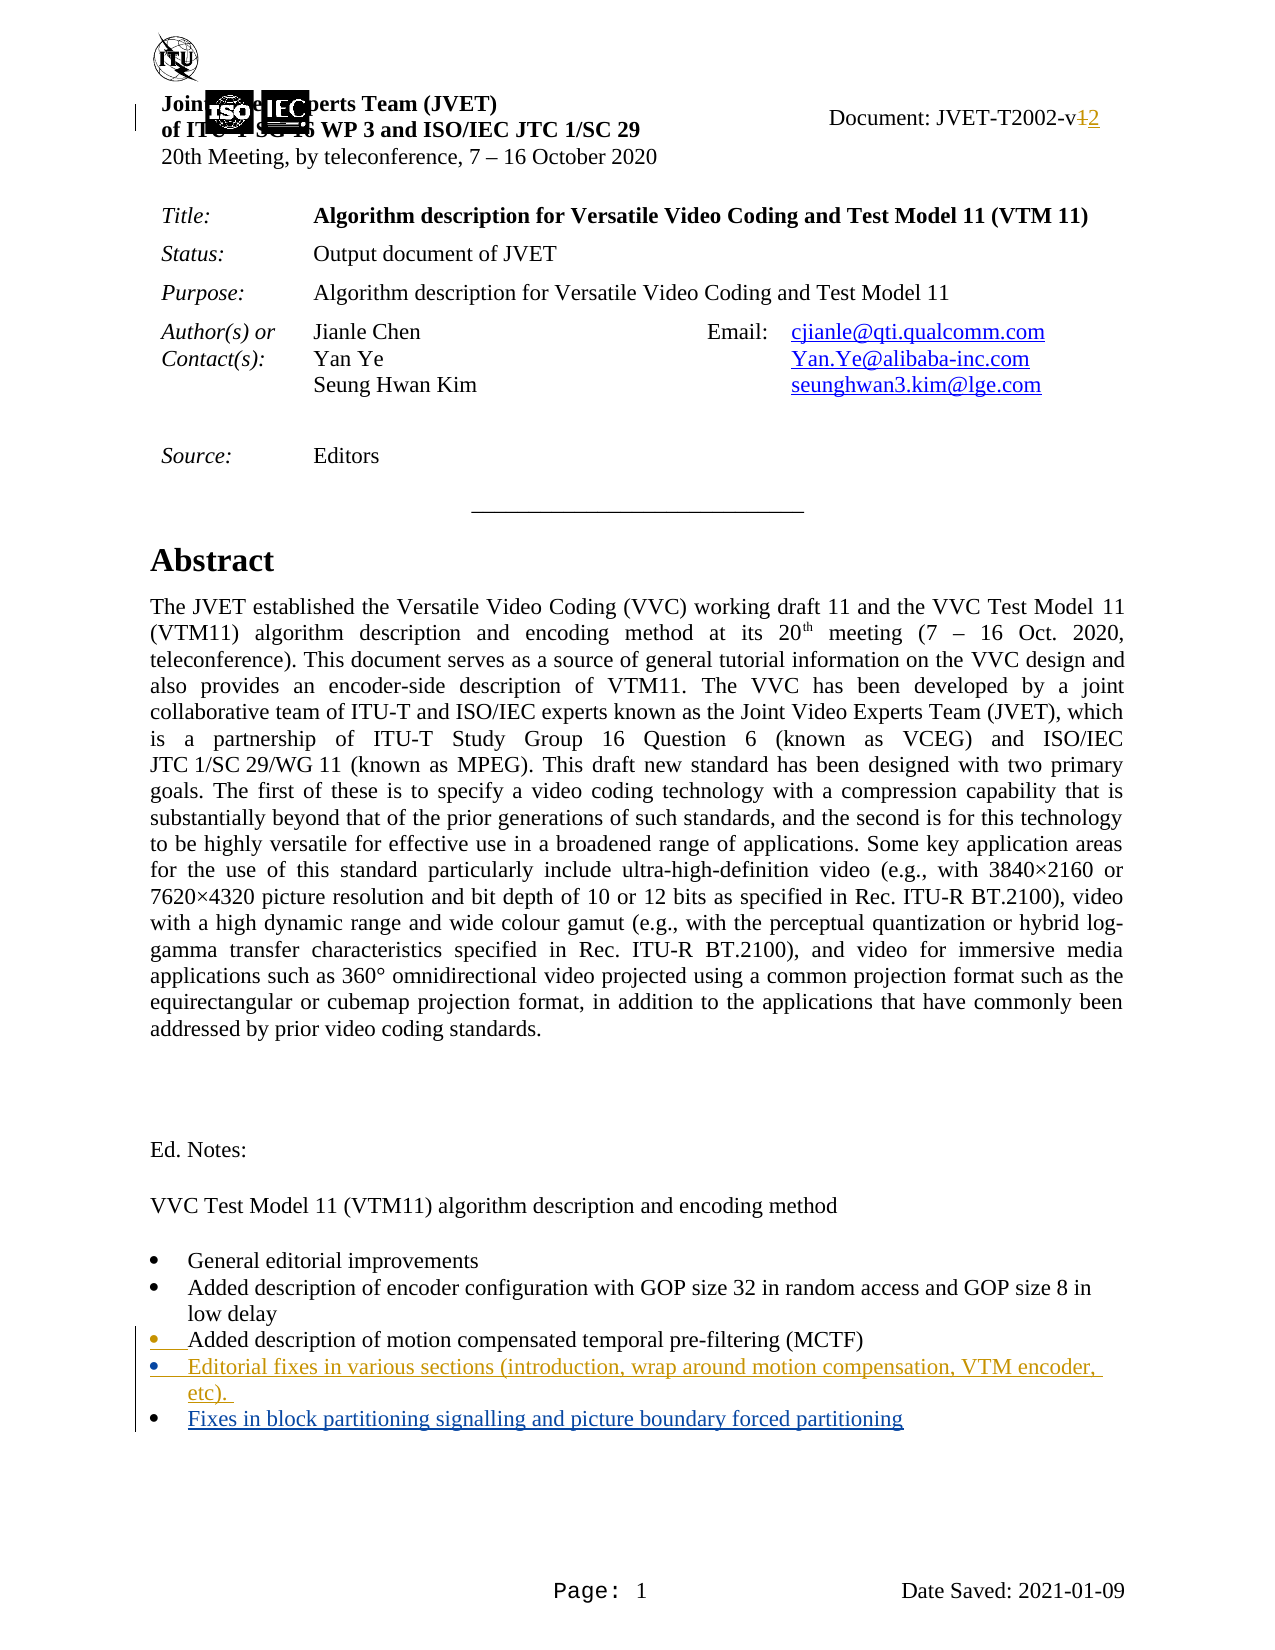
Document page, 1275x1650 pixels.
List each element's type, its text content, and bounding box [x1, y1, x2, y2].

table_cell Status: [150, 234, 302, 273]
table_cell Output document of JVET [302, 234, 1155, 273]
table_header Algorithm description for Versatile Video Coding and Test Model 11 (VTM 11) [302, 195, 1155, 234]
picture [205, 90, 254, 134]
subtitle Abstract [150, 541, 1125, 579]
table_header Document: JVET-T2002-v [818, 90, 1147, 169]
list Added description of motion compensated temporal pre-filtering (MCTF) [150, 1326, 1125, 1353]
table_cell Email: [696, 312, 780, 436]
table_cell Source: [150, 436, 302, 475]
table_cell Editors [302, 436, 1155, 475]
list General editorial improvements [150, 1247, 1125, 1274]
table_cell Author(s) or Contact(s): [150, 312, 302, 436]
table_header Joint Video Experts Team (JVET) of ITU-T SG 16 WP 3 and ISO/IEC JTC 1/SC 29 20th Meeting, by teleconference, 7 – 16 October 2020 [150, 90, 817, 169]
text VVC Test Model 11 (VTM11) algorithm description and encoding method [150, 1192, 1125, 1218]
table_header Title: [150, 195, 302, 234]
text Ed. Notes: [150, 1136, 1125, 1163]
text _____________________________ [150, 489, 1125, 516]
text The JVET established the Versatile Video Coding (VVC) working draft 11 and the VVC Test Model 11 (VTM11) algorithm description and encoding method at its 20th meeting (7 – 16 Oct. 2020, teleconference). This document serves as a source of general tutorial information on the VVC design and also provides an encoder-side description of VTM11. The VVC has been developed by a joint collaborative team of ITU-T and ISO/IEC experts known as the Joint Video Experts Team (JVET), which is a partnership of ITU-T Study Group 16 Question 6 (known as VCEG) and ISO/IEC JTC 1/SC 29/WG 11 (known as MPEG). This draft new standard has been designed with two primary goals. The first of these is to specify a video coding technology with a compression capability that is substantially beyond that of the prior generations of such standards, and the second is for this technology to be highly versatile for effective use in a broadened range of applications. Some key application areas for the use of this standard particularly include ultra-high-definition video (e.g., with 3840×2160 or 7620×4320 picture resolution and bit depth of 10 or 12 bits as specified in Rec. ITU-R BT.2100), video with a high dynamic range and wide colour gamut (e.g., with the perceptual quantization or hybrid log-gamma transfer characteristics specified in Rec. ITU-R BT.2100), and video for immersive media applications such as 360° omnidirectional video projected using a common projection format such as the equirectangular or cubemap projection format, in addition to the applications that have commonly been addressed by prior video coding standards. [150, 593, 1125, 1041]
picture [261, 90, 310, 134]
table_cell cjianle@qti.qualcomm.com Yan.Ye@alibaba-inc.com seunghwan3.kim@lge.com [780, 312, 1155, 436]
table_cell Purpose: [150, 273, 302, 312]
table_cell Jianle Chen Yan Ye Seung Hwan Kim [302, 312, 696, 436]
list Added description of encoder configuration with GOP size 32 in random access and GOP size 8 in low delay [150, 1274, 1125, 1326]
table_cell Algorithm description for Versatile Video Coding and Test Model 11 [302, 273, 1155, 312]
